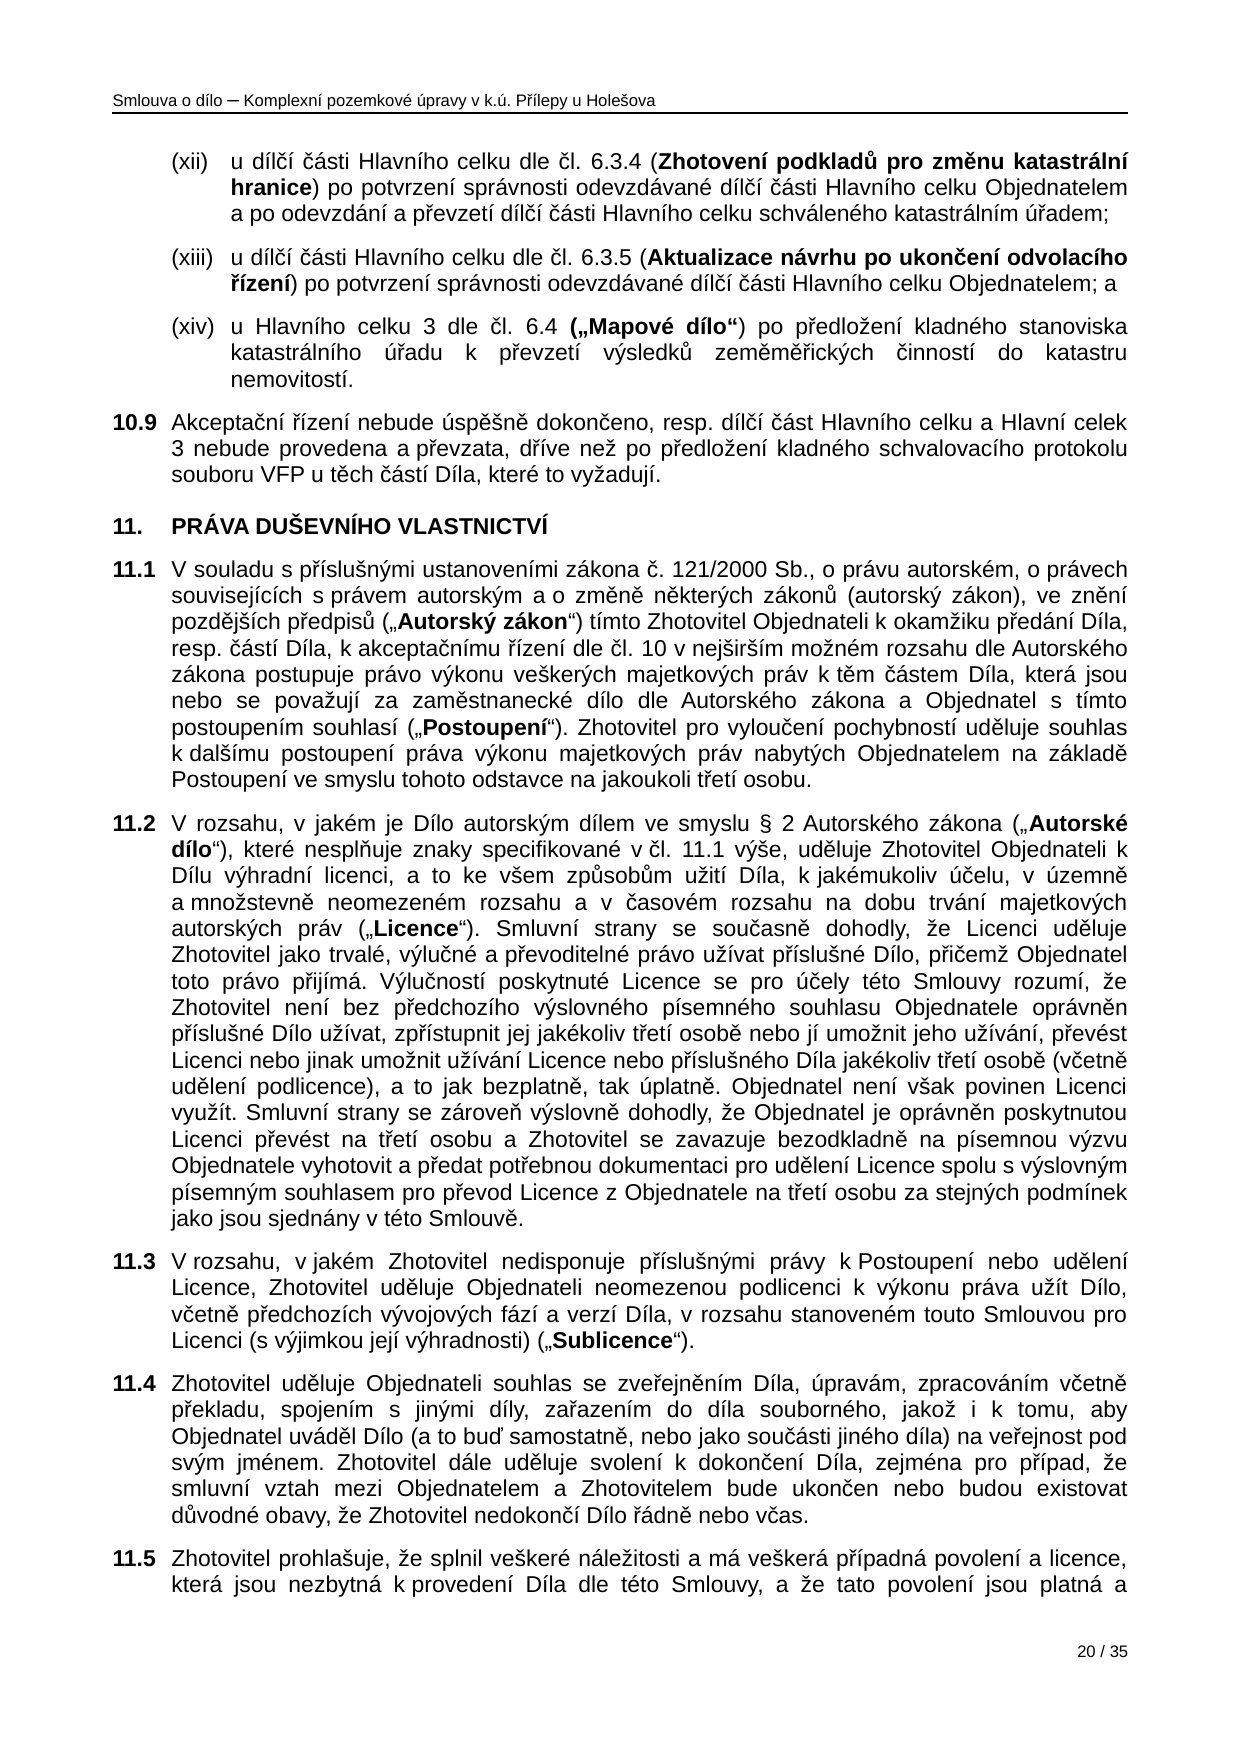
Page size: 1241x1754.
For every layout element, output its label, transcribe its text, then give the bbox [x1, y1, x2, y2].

list u dílčí části Hlavního celku dle čl. 6.3.5 (Aktualizace návrhu po ukončení odvolacího řízení) po potvrzení správnosti odevzdávané dílčí části Hlavního celku Objednatelem; a [171, 243, 1128, 296]
text V souladu s příslušnými ustanoveními zákona č. 121/2000 Sb., o právu autorském, o právech souvisejících s právem autorským a o změně některých zákonů (autorský zákon), ve znění pozdějších předpisů („Autorský zákon“) tímto Zhotovitel Objednateli k okamžiku předání Díla, resp. částí Díla, k akceptačnímu řízení dle čl. 10 v nejširším možném rozsahu dle Autorského zákona postupuje právo výkonu veškerých majetkových práv k těm částem Díla, která jsou nebo se považují za zaměstnanecké dílo dle Autorského zákona a Objednatel s tímto postoupením souhlasí („Postoupení“). Zhotovitel pro vyloučení pochybností uděluje souhlas k dalšímu postoupení práva výkonu majetkových práv nabytých Objednatelem na základě Postoupení ve smyslu tohoto odstavce na jakoukoli třetí osobu. [112, 556, 1128, 793]
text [112, 1545, 1128, 1597]
list u Hlavního celku 3 dle čl. 6.4 („Mapové dílo“) po předložení kladného stanoviska katastrálního úřadu k převzetí výsledků zeměměřických činností do katastru nemovitostí. [171, 313, 1128, 392]
list u dílčí části Hlavního celku dle čl. 6.3.4 (Zhotovení podkladů pro změnu katastrální hranice) po potvrzení správnosti odevzdávané dílčí části Hlavního celku Objednatelem a po odevzdání a převzetí dílčí části Hlavního celku schváleného katastrálním úřadem; [171, 148, 1128, 227]
text Práva duševního vlastnictví [112, 513, 1128, 539]
text Zhotovitel uděluje Objednateli souhlas se zveřejněním Díla, úpravám, zpracováním včetně překladu, spojením s jinými díly, zařazením do díla souborného, jakož i k tomu, aby Objednatel uváděl Dílo (a to buď samostatně, nebo jako součásti jiného díla) na veřejnost pod svým jménem. Zhotovitel dále uděluje svolení k dokončení Díla, zejména pro případ, že smluvní vztah mezi Objednatelem a Zhotovitelem bude ukončen nebo budou existovat důvodné obavy, že Zhotovitel nedokončí Dílo řádně nebo včas. [112, 1370, 1128, 1528]
text Akceptační řízení nebude úspěšně dokončeno, resp. dílčí část Hlavního celku a Hlavní celek 3 nebude provedena a převzata, dříve než po předložení kladného schvalovacího protokolu souboru VFP u těch částí Díla, které to vyžadují. [112, 408, 1128, 488]
text V rozsahu, v jakém je Dílo autorským dílem ve smyslu § 2 Autorského zákona („Autorské dílo“), které nesplňuje znaky specifikované v čl. 11.1 výše, uděluje Zhotovitel Objednateli k Dílu výhradní licenci, a to ke všem způsobům užití Díla, k jakémukoliv účelu, v územně a množstevně neomezeném rozsahu a v časovém rozsahu na dobu trvání majetkových autorských práv („Licence“). Smluvní strany se současně dohodly, že Licenci uděluje Zhotovitel jako trvalé, výlučné a převoditelné právo užívat příslušné Dílo, přičemž Objednatel toto právo přijímá. Výlučností poskytnuté Licence se pro účely této Smlouvy rozumí, že Zhotovitel není bez předchozího výslovného písemného souhlasu Objednatele oprávněn příslušné Dílo užívat, zpřístupnit jej jakékoliv třetí osobě nebo jí umožnit jeho užívání, převést Licenci nebo jinak umožnit užívání Licence nebo příslušného Díla jakékoliv třetí osobě (včetně udělení podlicence), a to jak bezplatně, tak úplatně. Objednatel není však povinen Licenci využít. Smluvní strany se zároveň výslovně dohodly, že Objednatel je oprávněn poskytnutou Licenci převést na třetí osobu a Zhotovitel se zavazuje bezodkladně na písemnou výzvu Objednatele vyhotovit a předat potřebnou dokumentaci pro udělení Licence spolu s výslovným písemným souhlasem pro převod Licence z Objednatele na třetí osobu za stejných podmínek jako jsou sjednány v této Smlouvě. [112, 809, 1128, 1231]
text V rozsahu, v jakém Zhotovitel nedisponuje příslušnými právy k Postoupení nebo udělení Licence, Zhotovitel uděluje Objednateli neomezenou podlicenci k výkonu práva užít Dílo, včetně předchozích vývojových fází a verzí Díla, v rozsahu stanoveném touto Smlouvou pro Licenci (s výjimkou její výhradnosti) („Sublicence“). [112, 1248, 1128, 1353]
